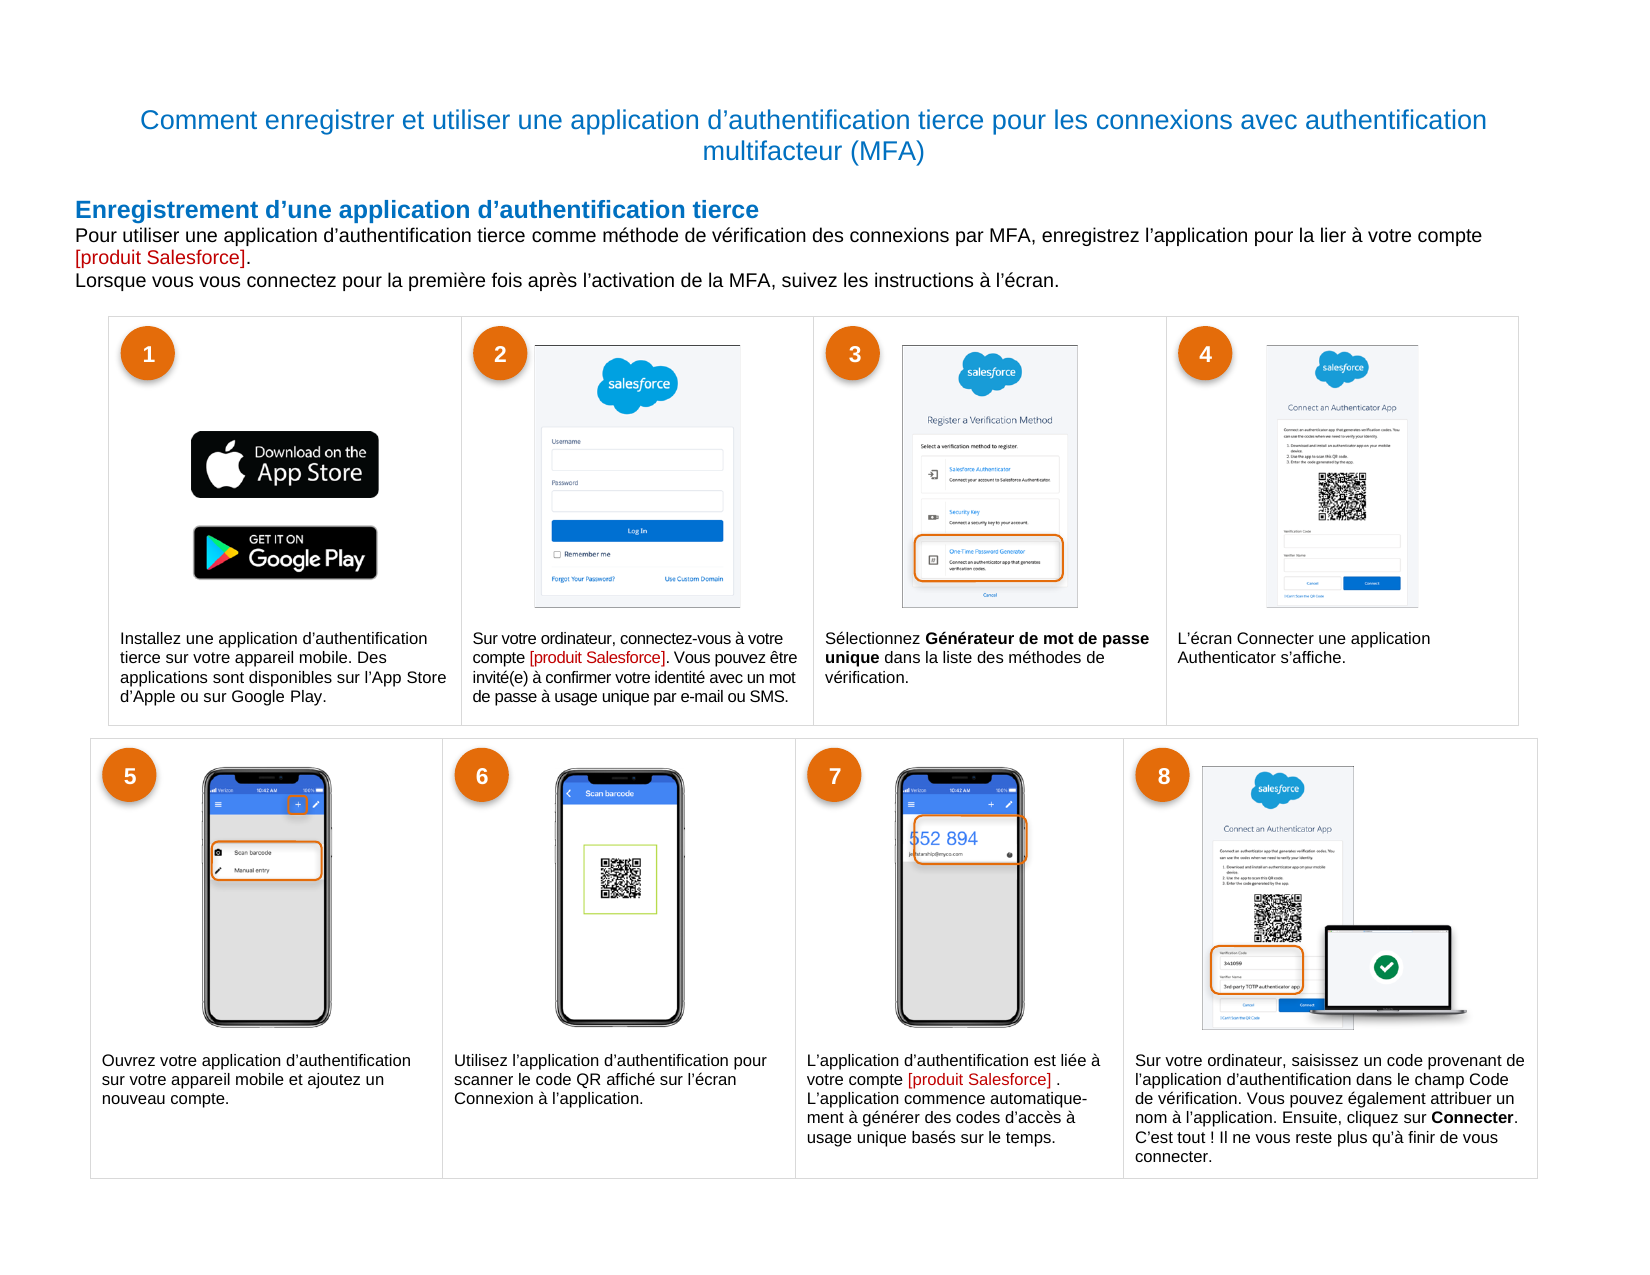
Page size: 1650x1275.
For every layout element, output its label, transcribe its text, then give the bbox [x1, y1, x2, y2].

table_header [814, 317, 1166, 629]
table_cell Installez une application d’authentification tierce sur votre appareil mobile. Des applications sont disponibles sur l’App Store d’Apple ou sur Google Play. [109, 629, 461, 725]
picture [534, 345, 741, 608]
text Pour utiliser une application d’authentification tierce comme méthode de vérification des connexions par MFA, enregistrez l’application pour la lier à votre compte [produit Salesforce]. [75, 224, 1552, 269]
table_header [443, 739, 795, 1051]
table_cell L’application d’authentification est liée à votre compte [produit Salesforce] . L’application commence automatique-ment à générer des codes d’accès à usage unique basés sur le temps. [796, 1051, 1123, 1178]
table_header [462, 317, 813, 629]
table_header [109, 317, 461, 629]
table_cell Utilisez l’application d’authentification pour scanner le code QR affiché sur l’écran Connexion à l’application. [443, 1051, 795, 1178]
picture [200, 766, 333, 1030]
picture [893, 766, 1026, 1030]
table_cell Sélectionnez Générateur de mot de passe unique dans la liste des méthodes de vérification. [814, 629, 1166, 725]
table_header [1167, 317, 1518, 629]
text Enregistrement d’une application d’authentification tierce [75, 195, 1552, 224]
picture [1266, 345, 1419, 608]
table_cell Ouvrez votre application d’authentification sur votre appareil mobile et ajoutez un nouveau compte. [91, 1051, 442, 1178]
picture [902, 345, 1078, 608]
picture [191, 523, 379, 581]
picture [553, 766, 686, 1030]
picture [1202, 766, 1469, 1030]
table_cell Sur votre ordinateur, saisissez un code provenant de l’application d’authentification dans le champ Code de vérification. Vous pouvez également attribuer un nom à l’application. Ensuite, cliquez sur Connecter. C’est tout ! Il ne vous reste plus qu’à finir de vous connecter. [1124, 1051, 1537, 1178]
table_header [1124, 739, 1537, 1051]
table_header [91, 739, 442, 1051]
table_cell L’écran Connecter une application Authenticator s’affiche. [1167, 629, 1518, 725]
text Comment enregistrer et utiliser une application d’authentification tierce pour les connexions avec authentification multifacteur (MFA) [75, 104, 1552, 195]
text Lorsque vous vous connectez pour la première fois après l’activation de la MFA, suivez les instructions à l’écran. [75, 269, 1552, 292]
picture [191, 431, 379, 498]
picture [916, 817, 1025, 862]
table_header [796, 739, 1123, 1051]
table_cell Sur votre ordinateur, connectez-vous à votre compte [produit Salesforce]. Vous pouvez être invité(e) à confirmer votre identité avec un mot de passe à usage unique par e-mail ou SMS. [462, 629, 813, 725]
